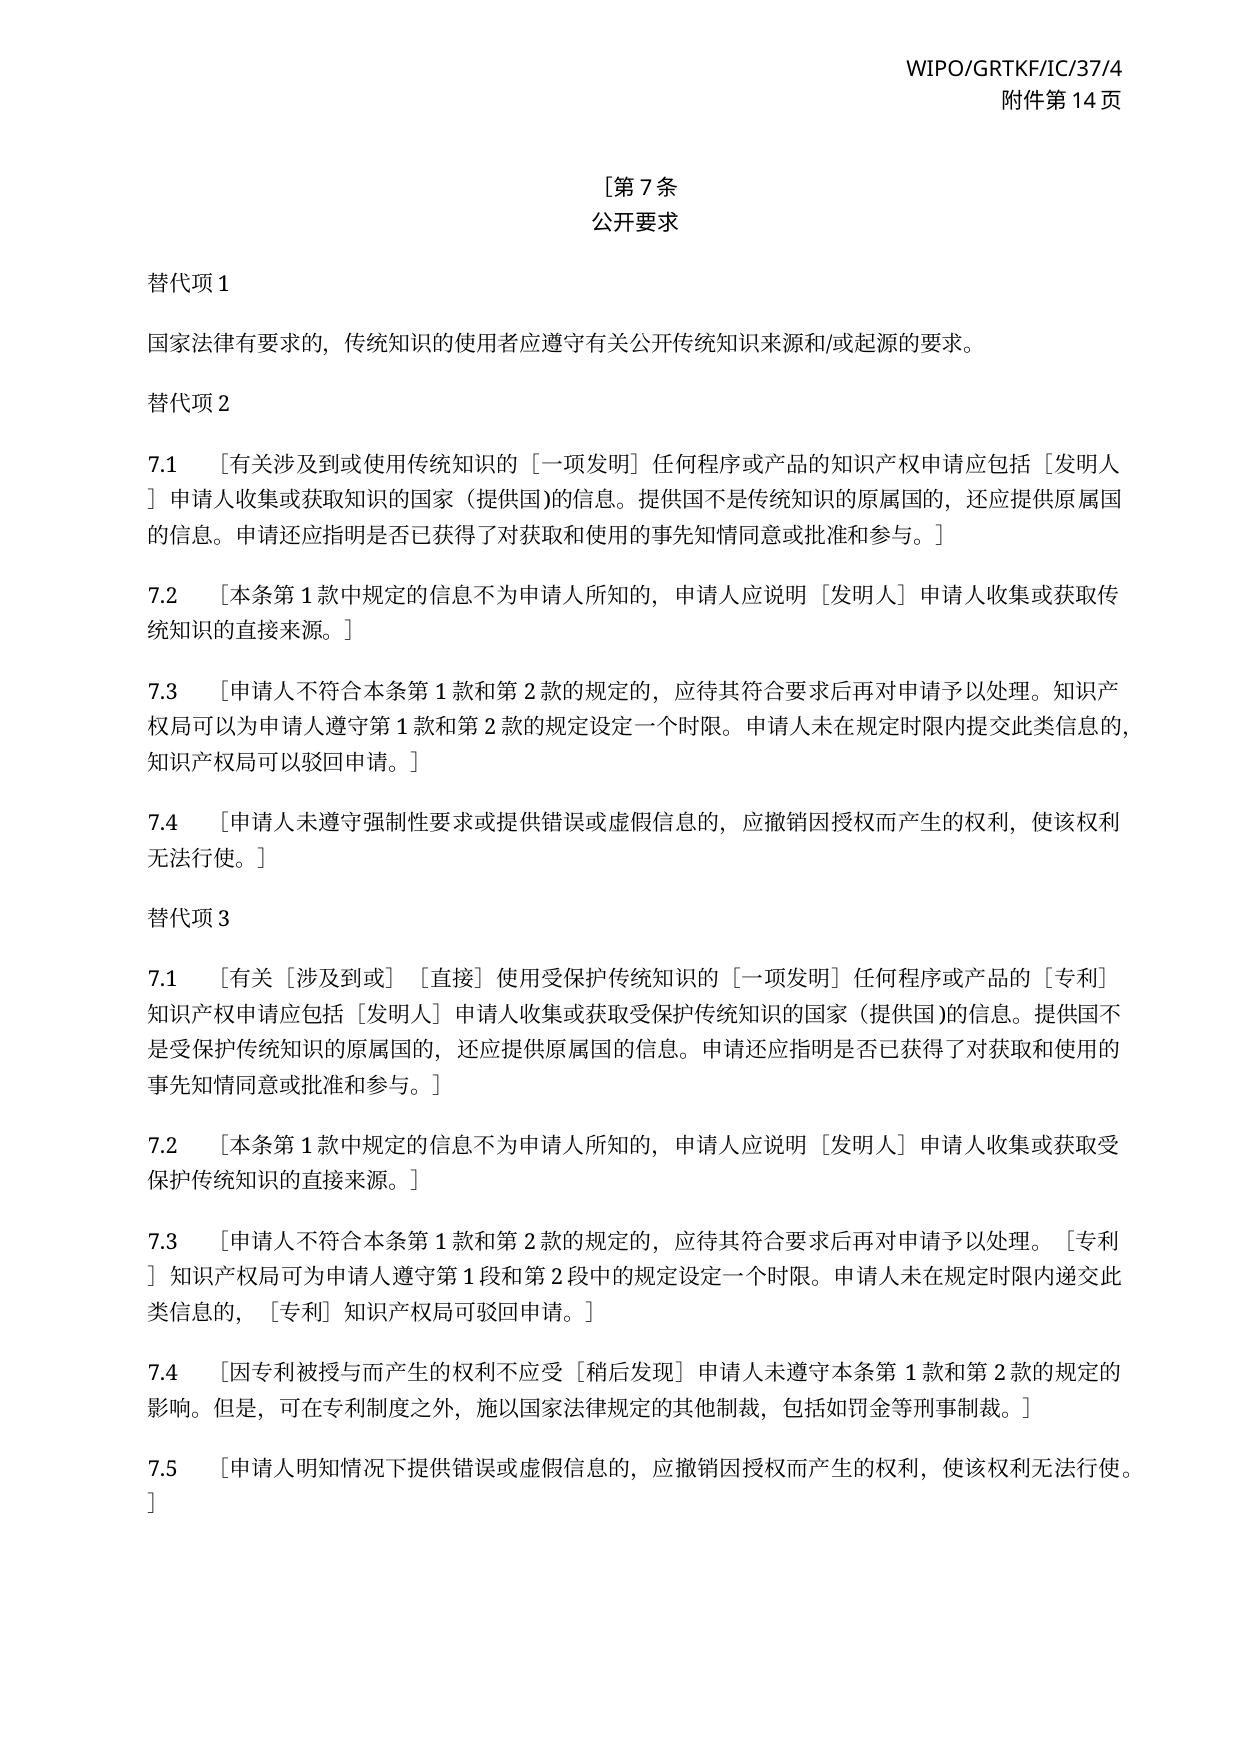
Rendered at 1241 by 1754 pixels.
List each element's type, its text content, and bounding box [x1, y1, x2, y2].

text 7.1 ［有关［涉及到或］［直接］使用受保护传统知识的［一项发明］任何程序或产品的［专利］知识产权申请应包括［发明人］申请人收集或获取受保护传统知识的国家（提供国)的信息。提供国不是受保护传统知识的原属国的，还应提供原属国的信息。申请还应指明是否已获得了对获取和使用的事先知情同意或批准和参与。］ [148, 958, 1122, 1099]
text 7.4 ［申请人未遵守强制性要求或提供错误或虚假信息的，应撤销因授权而产生的权利，使该权利无法行使。］ [148, 801, 1122, 872]
text ［第7条 公开要求 [148, 166, 1122, 237]
text 7.2 ［本条第1款中规定的信息不为申请人所知的，申请人应说明［发明人］申请人收集或获取受保护传统知识的直接来源。］ [148, 1124, 1122, 1195]
text 替代项3 [148, 897, 1122, 933]
text 替代项1 [148, 262, 1122, 297]
text 7.3 ［申请人不符合本条第1款和第2款的规定的，应待其符合要求后再对申请予以处理。知识产权局可以为申请人遵守第1款和第2款的规定设定一个时限。申请人未在规定时限内提交此类信息的，知识产权局可以驳回申请。］ [148, 670, 1122, 776]
text 7.4 ［因专利被授与而产生的权利不应受［稍后发现］申请人未遵守本条第1款和第2款的规定的影响。但是，可在专利制度之外，施以国家法律规定的其他制裁，包括如罚金等刑事制裁。］ [148, 1351, 1122, 1422]
text 7.1 ［有关涉及到或使用传统知识的［一项发明］任何程序或产品的知识产权申请应包括［发明人］申请人收集或获取知识的国家（提供国)的信息。提供国不是传统知识的原属国的，还应提供原属国的信息。申请还应指明是否已获得了对获取和使用的事先知情同意或批准和参与。］ [148, 443, 1122, 549]
text 7.5 ［申请人明知情况下提供错误或虚假信息的，应撤销因授权而产生的权利，使该权利无法行使。］ [148, 1447, 1122, 1518]
text 7.2 ［本条第1款中规定的信息不为申请人所知的，申请人应说明［发明人］申请人收集或获取传统知识的直接来源。］ [148, 574, 1122, 645]
text 国家法律有要求的，传统知识的使用者应遵守有关公开传统知识来源和/或起源的要求。 [148, 322, 1122, 358]
text 7.3 ［申请人不符合本条第1款和第2款的规定的，应待其符合要求后再对申请予以处理。［专利］知识产权局可为申请人遵守第1段和第2段中的规定设定一个时限。申请人未在规定时限内递交此类信息的，［专利］知识产权局可驳回申请。］ [148, 1220, 1122, 1326]
text 替代项2 [148, 383, 1122, 418]
